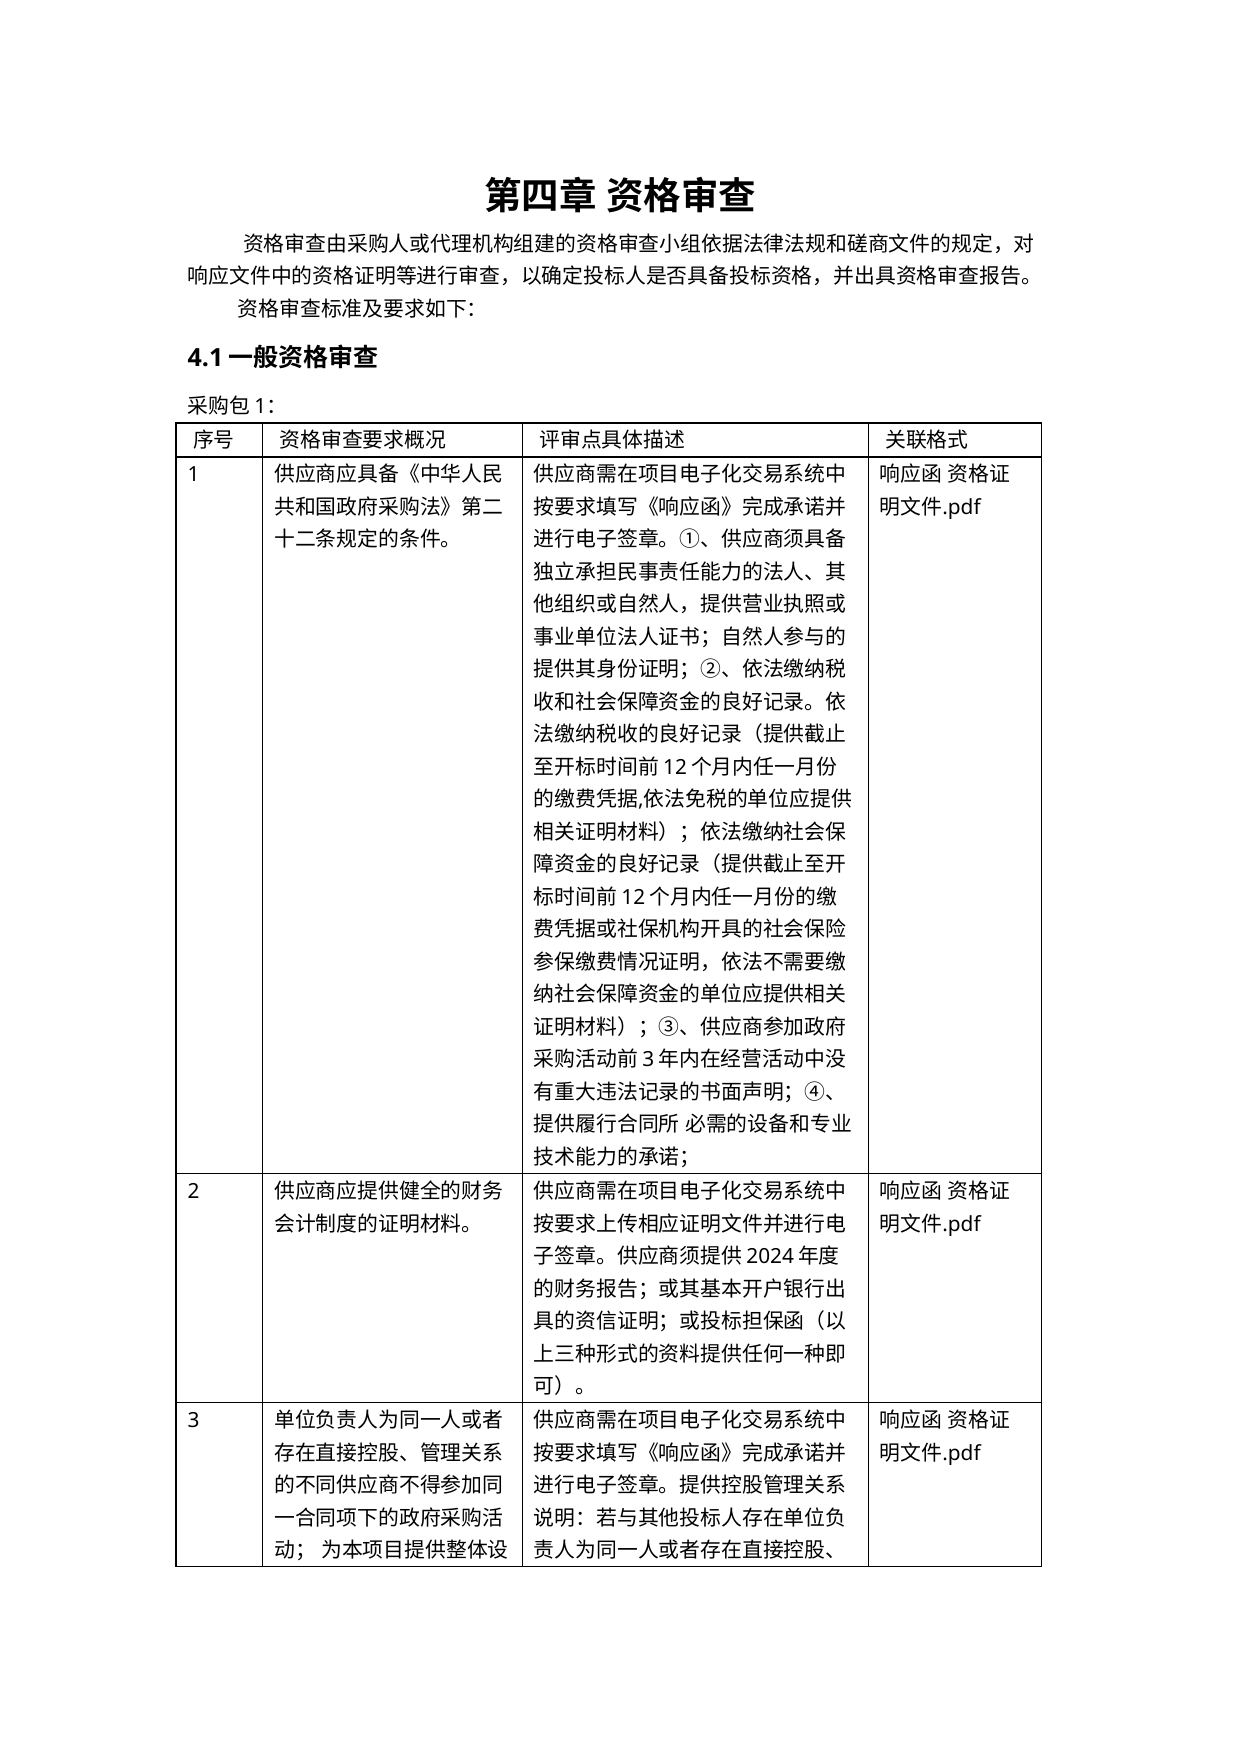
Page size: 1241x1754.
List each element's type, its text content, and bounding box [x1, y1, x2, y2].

table_header 评审点具体描述 [523, 424, 868, 456]
table_cell 1 [177, 458, 262, 1173]
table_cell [523, 1403, 868, 1566]
text 资格审查标准及要求如下： [187, 292, 1053, 324]
text 第四章 资格审查 [187, 162, 1053, 227]
table_header 资格审查要求概况 [263, 424, 522, 456]
text 资格审查由采购人或代理机构组建的资格审查小组依据法律法规和磋商文件的规定，对响应文件中的资格证明等进行审查，以确定投标人是否具备投标资格，并出具资格审查报告。 [187, 227, 1053, 292]
table_cell 响应函 资格证明文件.pdf [869, 1403, 1041, 1566]
table_cell 供应商应具备《中华人民共和国政府采购法》第二十二条规定的条件。 [263, 458, 522, 1173]
table_cell 供应商需在项目电子化交易系统中按要求上传相应证明文件并进行电子签章。供应商须提供2024年度的财务报告；或其基本开户银行出具的资信证明；或投标担保函（以上三种形式的资料提供任何一种即可）。 [523, 1174, 868, 1402]
table_cell 3 [177, 1403, 262, 1566]
table_cell 供应商需在项目电子化交易系统中按要求填写《响应函》完成承诺并进行电子签章。①、供应商须具备独立承担民事责任能力的法人、其他组织或自然人，提供营业执照或事业单位法人证书；自然人参与的提供其身份证明；②、依法缴纳税收和社会保障资金的良好记录。依法缴纳税收的良好记录（提供截止至开标时间前12个月内任一月份的缴费凭据,依法免税的单位应提供相关证明材料）；依法缴纳社会保障资金的良好记录（提供截止至开标时间前12个月内任一月份的缴费凭据或社保机构开具的社会保险参保缴费情况证明，依法不需要缴纳社会保障资金的单位应提供相关证明材料）；③、供应商参加政府采购活动前3年内在经营活动中没有重大违法记录的书面声明；④、提供履行合同所 必需的设备和专业技术能力的承诺； [523, 458, 868, 1173]
table_header 关联格式 [869, 424, 1041, 456]
table_header 序号 [177, 424, 262, 456]
table_cell 2 [177, 1174, 262, 1402]
table_cell 供应商应提供健全的财务会计制度的证明材料。 [263, 1174, 522, 1402]
text 4.1一般资格审查 [187, 324, 1053, 389]
table_cell 响应函 资格证明文件.pdf [869, 1174, 1041, 1402]
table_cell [263, 1403, 522, 1566]
table_cell 响应函 资格证明文件.pdf [869, 458, 1041, 1173]
text 采购包1： [187, 389, 1053, 422]
